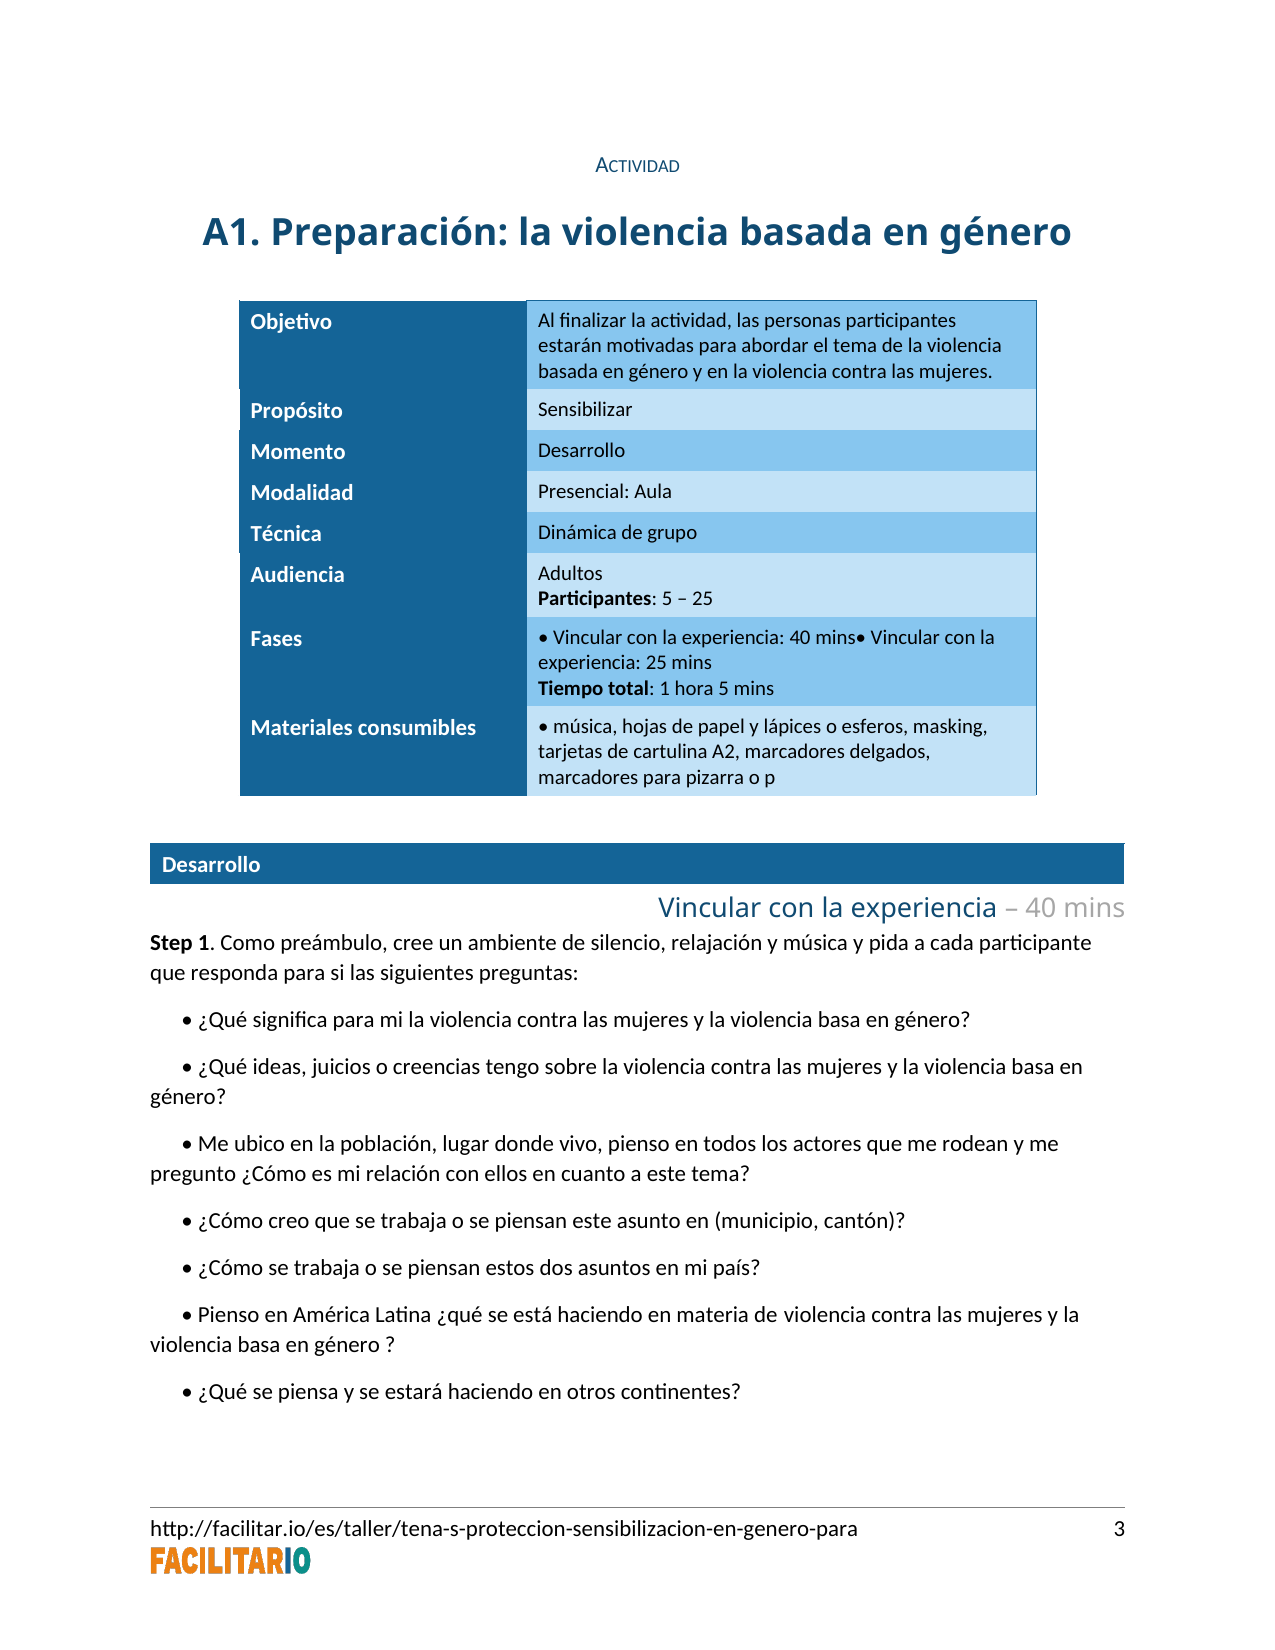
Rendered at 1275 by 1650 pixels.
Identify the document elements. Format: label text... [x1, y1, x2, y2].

table_cell Materiales consumibles [240, 707, 526, 795]
subtitle Vincular con la experiencia – 40 mins [150, 888, 1125, 925]
table_cell Audiencia [240, 554, 526, 617]
text • Pienso en América Latina ¿qué se está haciendo en materia de violencia contra las mujeres y la violencia basa en género ? [150, 1300, 1125, 1358]
picture [145, 1544, 315, 1576]
table_cell Fases [240, 618, 526, 706]
text • ¿Qué significa para mi la violencia contra las mujeres y la violencia basa en género? [150, 1005, 1125, 1033]
table_cell • Vincular con la experiencia: 40 mins Tiempo total: 1 hora 5 mins [527, 617, 1036, 706]
table_cell • música, hojas de papel y lápices o esferos, masking, tarjetas de cartulina A2, marcadores delgados, marcadores para pizarra o p [527, 706, 1036, 795]
text • ¿Qué ideas, juicios o creencias tengo sobre la violencia contra las mujeres y la violencia basa en género? [150, 1052, 1125, 1110]
table_cell Dinámica de grupo [527, 512, 1036, 553]
table_header Al finalizar la actividad, las personas participantes estarán motivadas para abordar el tema de la violencia basada en género y en la violencia contra las mujeres. [527, 301, 1036, 389]
text • ¿Cómo creo que se trabaja o se piensan este asunto en (municipio, cantón)? [150, 1206, 1125, 1234]
table_cell Desarrollo [527, 430, 1036, 471]
text Actividad [150, 150, 1125, 178]
table_cell Modalidad [240, 472, 526, 512]
text • ¿Cómo se trabaja o se piensan estos dos asuntos en mi país? [150, 1253, 1125, 1281]
table_header Desarrollo [151, 844, 1124, 884]
table_cell Momento [240, 431, 526, 471]
table_cell Presencial: Aula [527, 471, 1036, 512]
table_header Objetivo [240, 301, 526, 389]
table_cell Propósito [240, 390, 526, 430]
text • ¿Qué se piensa y se estará haciendo en otros continentes? [150, 1377, 1125, 1405]
table_cell Técnica [240, 513, 526, 553]
text Step 1. Como preámbulo, cree un ambiente de silencio, relajación y música y pida a cada participante que responda para si las siguientes preguntas: [150, 928, 1125, 986]
table_cell Sensibilizar [527, 389, 1036, 430]
subtitle A1. Preparación: la violencia basada en género [150, 205, 1125, 256]
table_cell Adultos Participantes: 5 – 25 [527, 553, 1036, 617]
text • Me ubico en la población, lugar donde vivo, pienso en todos los actores que me rodean y me pregunto ¿Cómo es mi relación con ellos en cuanto a este tema? [150, 1129, 1125, 1187]
